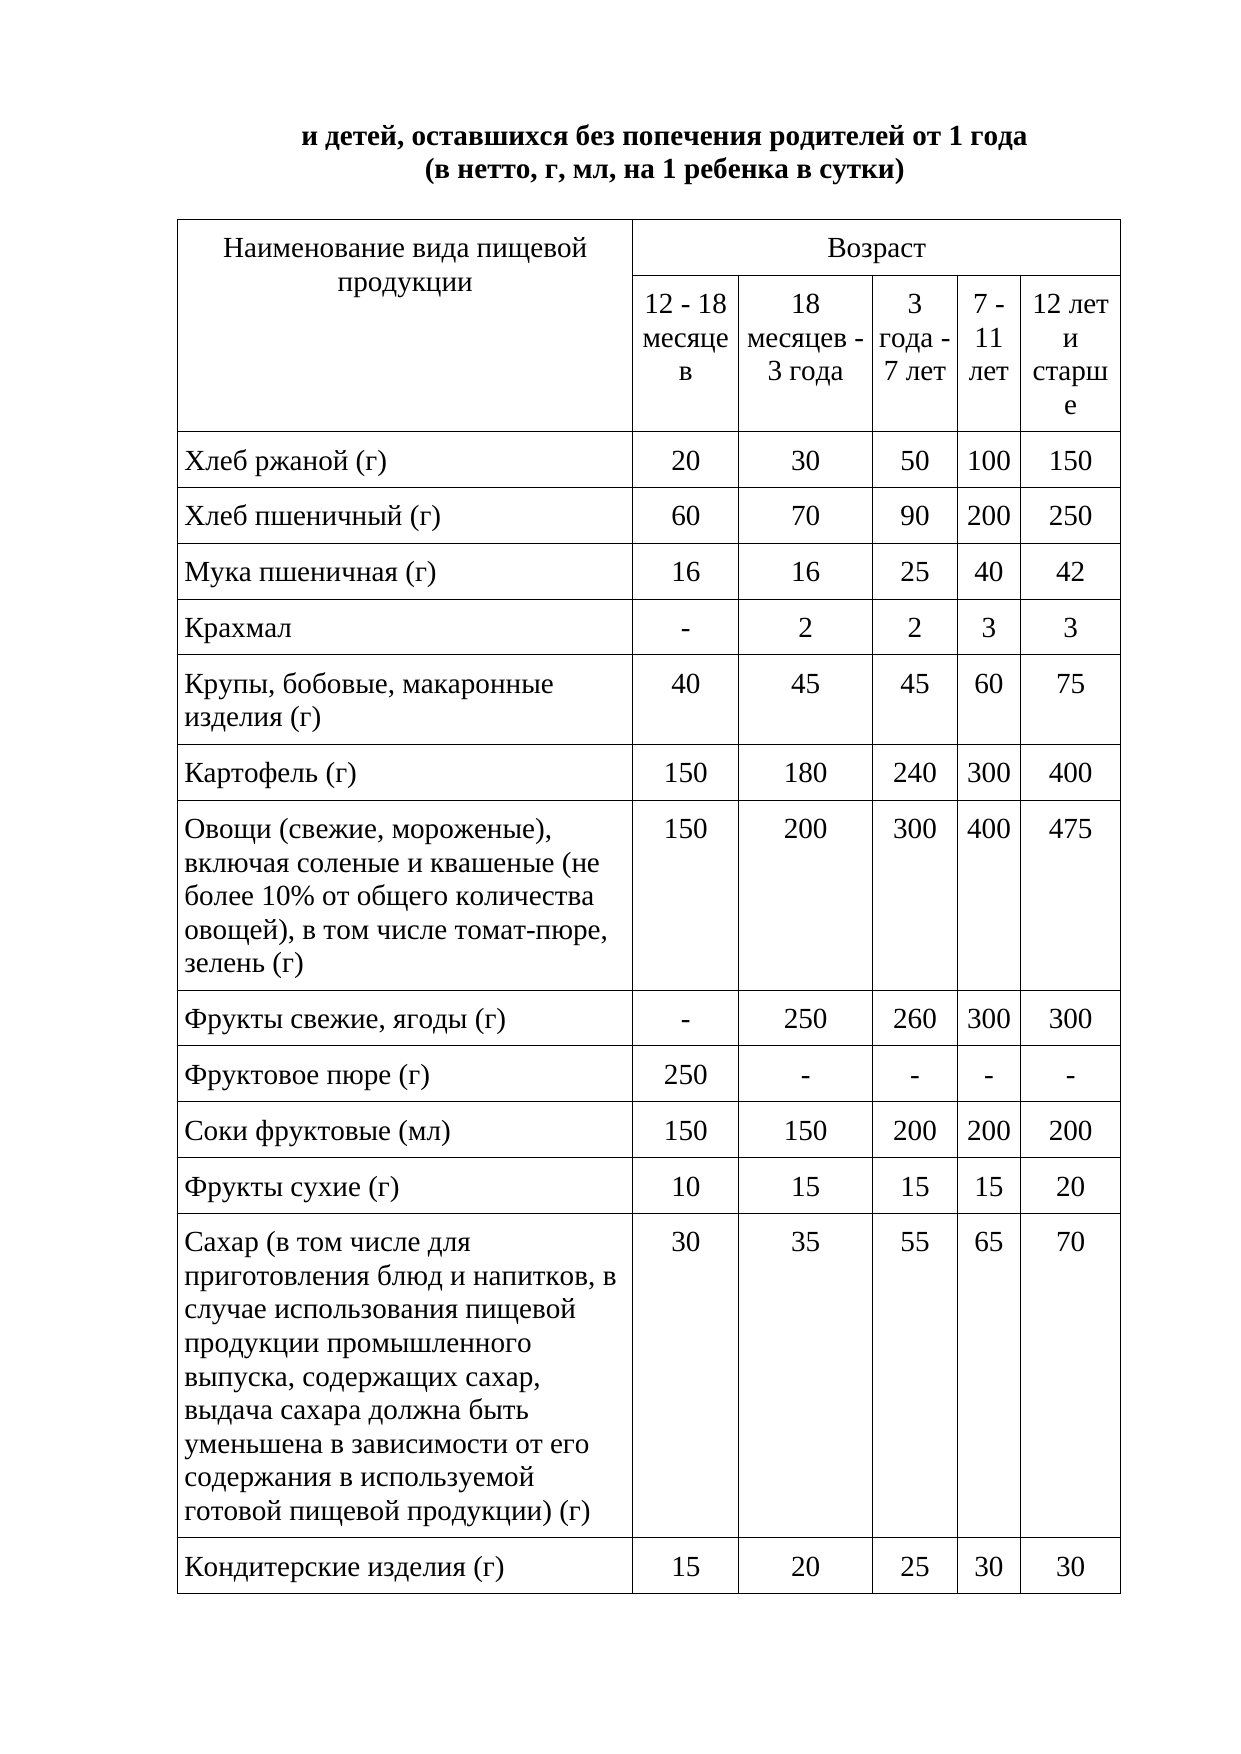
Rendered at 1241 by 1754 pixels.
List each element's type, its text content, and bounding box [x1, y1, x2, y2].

table_cell 30 [1021, 1538, 1120, 1593]
table_cell 20 [739, 1538, 872, 1593]
table_cell 100 [958, 432, 1020, 487]
table_cell 250 [1021, 488, 1120, 543]
table_cell 70 [1021, 1214, 1120, 1537]
table_cell 300 [958, 745, 1020, 799]
table_cell 400 [1021, 745, 1120, 799]
table_cell Овощи (свежие, мороженые), включая соленые и квашеные (не более 10% от общего количества овощей), в том числе томат-пюре, зелень (г) [178, 801, 632, 989]
table_cell 15 [873, 1158, 957, 1213]
table_cell Хлеб ржаной (г) [178, 432, 632, 487]
table_cell 40 [958, 544, 1020, 598]
table_cell 25 [873, 544, 957, 598]
table_cell 260 [873, 991, 957, 1045]
table_cell Сахар (в том числе для приготовления блюд и напитков, в случае использования пищевой продукции промышленного выпуска, содержащих сахар, выдача сахара должна быть уменьшена в зависимости от его содержания в используемой готовой пищевой продукции) (г) [178, 1214, 632, 1537]
table_cell Фрукты сухие (г) [178, 1158, 632, 1213]
table_cell 2 [739, 600, 872, 654]
title и детей, оставшихся без попечения родителей от 1 года [177, 118, 1152, 152]
table_cell Кондитерские изделия (г) [178, 1538, 632, 1593]
table_cell 200 [739, 801, 872, 989]
table_cell 60 [958, 655, 1020, 744]
table_cell 18 месяцев - 3 года [739, 276, 872, 431]
table_cell 12 - 18 месяцев [633, 276, 738, 431]
table_cell 42 [1021, 544, 1120, 598]
table_cell 50 [873, 432, 957, 487]
table_cell 40 [633, 655, 738, 744]
table_cell 3 [958, 600, 1020, 654]
table_cell 45 [873, 655, 957, 744]
table_cell 60 [633, 488, 738, 543]
table_header Возраст [633, 220, 1120, 274]
table_cell 30 [958, 1538, 1020, 1593]
title (в нетто, г, мл, на 1 ребенка в сутки) [177, 152, 1152, 185]
table_cell Крупы, бобовые, макаронные изделия (г) [178, 655, 632, 744]
table_cell - [1021, 1046, 1120, 1101]
table_cell 35 [739, 1214, 872, 1537]
table_cell 10 [633, 1158, 738, 1213]
table_cell 150 [633, 745, 738, 799]
table_cell 15 [958, 1158, 1020, 1213]
table_cell - [739, 1046, 872, 1101]
table_cell - [958, 1046, 1020, 1101]
table_cell 15 [633, 1538, 738, 1593]
table_cell 150 [633, 1102, 738, 1157]
table_cell Фрукты свежие, ягоды (г) [178, 991, 632, 1045]
table_cell Хлеб пшеничный (г) [178, 488, 632, 543]
table_cell 16 [739, 544, 872, 598]
table_cell 150 [1021, 432, 1120, 487]
table_cell 3 [1021, 600, 1120, 654]
table_cell 300 [958, 991, 1020, 1045]
table_cell - [873, 1046, 957, 1101]
table_cell 300 [1021, 991, 1120, 1045]
table_cell - [633, 991, 738, 1045]
table_cell 16 [633, 544, 738, 598]
table_cell 180 [739, 745, 872, 799]
table_header Наименование вида пищевой продукции [178, 220, 632, 431]
table_cell Картофель (г) [178, 745, 632, 799]
table_cell 200 [1021, 1102, 1120, 1157]
table_cell Крахмал [178, 600, 632, 654]
table_cell 150 [633, 801, 738, 989]
table_cell 7 - 11 лет [958, 276, 1020, 431]
table_cell 200 [873, 1102, 957, 1157]
table_cell 475 [1021, 801, 1120, 989]
table_cell 25 [873, 1538, 957, 1593]
table_cell 75 [1021, 655, 1120, 744]
table_cell 90 [873, 488, 957, 543]
table_cell 30 [633, 1214, 738, 1537]
table_cell Соки фруктовые (мл) [178, 1102, 632, 1157]
table_cell 250 [739, 991, 872, 1045]
table_cell 30 [739, 432, 872, 487]
table_cell 240 [873, 745, 957, 799]
table_cell 12 лет и старше [1021, 276, 1120, 431]
table_cell 300 [873, 801, 957, 989]
table_cell 20 [1021, 1158, 1120, 1213]
table_cell 400 [958, 801, 1020, 989]
table_cell 2 [873, 600, 957, 654]
table_cell 150 [739, 1102, 872, 1157]
table_cell 200 [958, 488, 1020, 543]
table_cell Фруктовое пюре (г) [178, 1046, 632, 1101]
table_cell 200 [958, 1102, 1020, 1157]
table_cell 70 [739, 488, 872, 543]
table_cell 3 года - 7 лет [873, 276, 957, 431]
table_cell 65 [958, 1214, 1020, 1537]
table_cell - [633, 600, 738, 654]
table_cell 15 [739, 1158, 872, 1213]
table_cell Мука пшеничная (г) [178, 544, 632, 598]
table_cell 250 [633, 1046, 738, 1101]
table_cell 45 [739, 655, 872, 744]
table_cell 55 [873, 1214, 957, 1537]
table_cell 20 [633, 432, 738, 487]
